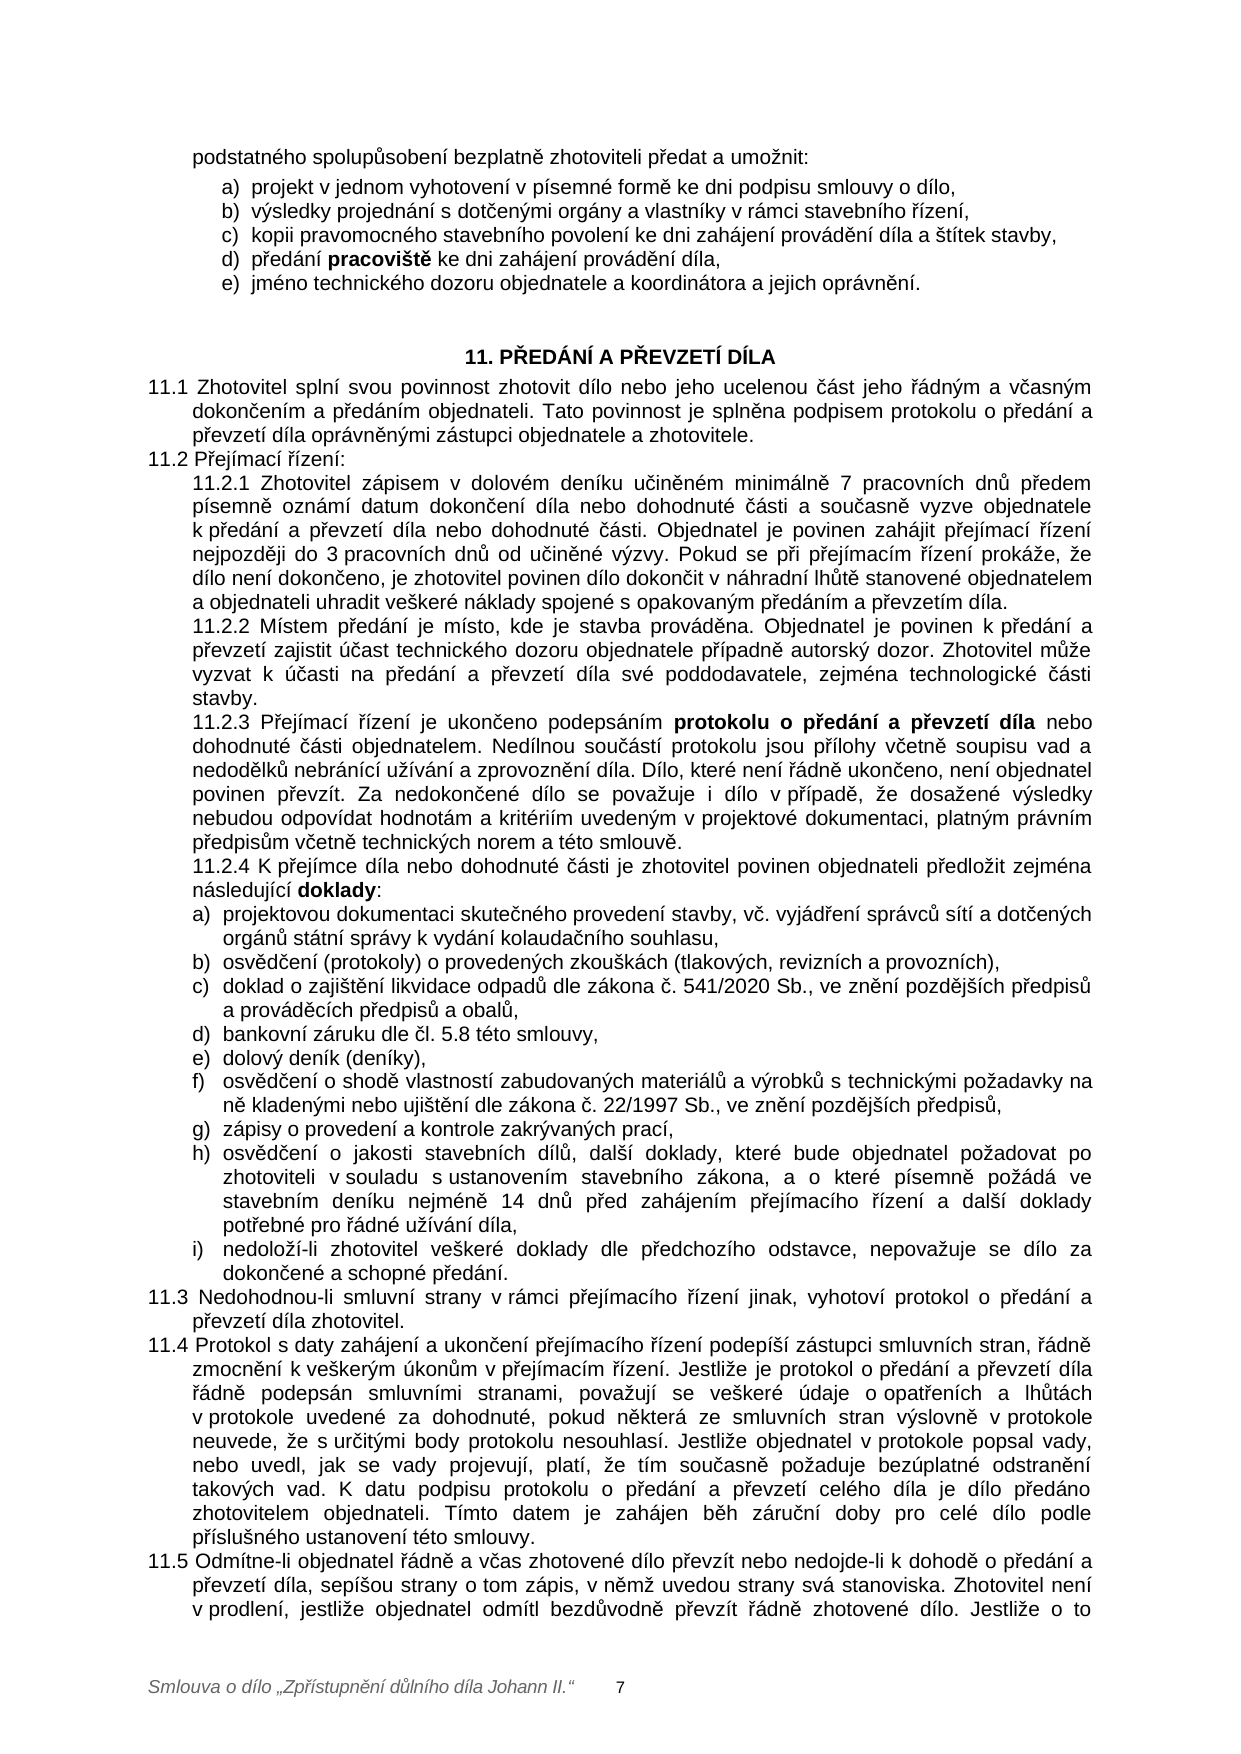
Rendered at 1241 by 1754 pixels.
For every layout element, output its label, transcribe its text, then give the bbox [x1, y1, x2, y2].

list osvědčení o shodě vlastností zabudovaných materiálů a výrobků s technickými požadavky na ně kladenými nebo ujištění dle zákona č. 22/1997 Sb., ve znění pozdějších předpisů, [192, 1069, 1093, 1117]
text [148, 1548, 1093, 1620]
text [192, 145, 1093, 169]
list kopii pravomocného stavebního povolení ke dni zahájení provádění díla a štítek stavby, [221, 222, 1093, 246]
list nedoloží-li zhotovitel veškeré doklady dle předchozího odstavce, nepovažuje se dílo za dokončené a schopné předání. [192, 1237, 1093, 1285]
list předání pracoviště ke dni zahájení provádění díla, [221, 246, 1093, 270]
list projekt v jednom vyhotovení v písemné formě ke dni podpisu smlouvy o dílo, [221, 174, 1093, 198]
text 11.2.1 Zhotovitel zápisem v dolovém deníku učiněném minimálně 7 pracovních dnů předem písemně oznámí datum dokončení díla nebo dohodnuté části a současně vyzve objednatele k předání a převzetí díla nebo dohodnuté části. Objednatel je povinen zahájit přejímací řízení nejpozději do 3 pracovních dnů od učiněné výzvy. Pokud se při přejímacím řízení prokáže, že dílo není dokončeno, je zhotovitel povinen dílo dokončit v náhradní lhůtě stanovené objednatelem a objednateli uhradit veškeré náklady spojené s opakovaným předáním a převzetím díla. [192, 470, 1093, 614]
list výsledky projednání s dotčenými orgány a vlastníky v rámci stavebního řízení, [221, 198, 1093, 222]
subtitle 11. PŘEDÁNÍ A PŘEVZETÍ DÍLA [148, 345, 1093, 369]
text 11.2.4 K přejímce díla nebo dohodnuté části je zhotovitel povinen objednateli předložit zejména následující doklady: [192, 854, 1093, 902]
list osvědčení (protokoly) o provedených zkouškách (tlakových, revizních a provozních), [192, 949, 1093, 973]
list zápisy o provedení a kontrole zakrývaných prací, [192, 1117, 1093, 1141]
list projektovou dokumentaci skutečného provedení stavby, vč. vyjádření správců sítí a dotčených orgánů státní správy k vydání kolaudačního souhlasu, [192, 902, 1093, 949]
list dolový deník (deníky), [192, 1045, 1093, 1069]
list bankovní záruku dle čl. 5.8 této smlouvy, [192, 1021, 1093, 1045]
text 11.4 Protokol s daty zahájení a ukončení přejímacího řízení podepíší zástupci smluvních stran, řádně zmocnění k veškerým úkonům v přejímacím řízení. Jestliže je protokol o předání a převzetí díla řádně podepsán smluvními stranami, považují se veškeré údaje o opatřeních a lhůtách v protokole uvedené za dohodnuté, pokud některá ze smluvních stran výslovně v protokole neuvede, že s určitými body protokolu nesouhlasí. Jestliže objednatel v protokole popsal vady, nebo uvedl, jak se vady projevují, platí, že tím současně požaduje bezúplatné odstranění takových vad. K datu podpisu protokolu o předání a převzetí celého díla je dílo předáno zhotovitelem objednateli. Tímto datem je zahájen běh záruční doby pro celé dílo podle příslušného ustanovení této smlouvy. [148, 1333, 1093, 1548]
text 11.1 Zhotovitel splní svou povinnost zhotovit dílo nebo jeho ucelenou část jeho řádným a včasným dokončením a předáním objednateli. Tato povinnost je splněna podpisem protokolu o předání a převzetí díla oprávněnými zástupci objednatele a zhotovitele. [148, 374, 1093, 446]
text 11.2.2 Místem předání je místo, kde je stavba prováděna. Objednatel je povinen k předání a převzetí zajistit účast technického dozoru objednatele případně autorský dozor. Zhotovitel může vyzvat k účasti na předání a převzetí díla své poddodavatele, zejména technologické části stavby. [192, 614, 1093, 710]
list doklad o zajištění likvidace odpadů dle zákona č. 541/2020 Sb., ve znění pozdějších předpisů a prováděcích předpisů a obalů, [192, 973, 1093, 1021]
text 11.3 Nedohodnou-li smluvní strany v rámci přejímacího řízení jinak, vyhotoví protokol o předání a převzetí díla zhotovitel. [148, 1285, 1093, 1333]
text 11.2 Přejímací řízení: [148, 446, 1093, 470]
text 11.2.3 Přejímací řízení je ukončeno podepsáním protokolu o předání a převzetí díla nebo dohodnuté části objednatelem. Nedílnou součástí protokolu jsou přílohy včetně soupisu vad a nedodělků nebránící užívání a zprovoznění díla. Dílo, které není řádně ukončeno, není objednatel povinen převzít. Za nedokončené dílo se považuje i dílo v případě, že dosažené výsledky nebudou odpovídat hodnotám a kritériím uvedeným v projektové dokumentaci, platným právním předpisům včetně technických norem a této smlouvě. [192, 710, 1093, 854]
list osvědčení o jakosti stavebních dílů, další doklady, které bude objednatel požadovat po zhotoviteli v souladu s ustanovením stavebního zákona, a o které písemně požádá ve stavebním deníku nejméně 14 dnů před zahájením přejímacího řízení a další doklady potřebné pro řádné užívání díla, [192, 1141, 1093, 1237]
list jméno technického dozoru objednatele a koordinátora a jejich oprávnění. [221, 270, 1093, 294]
